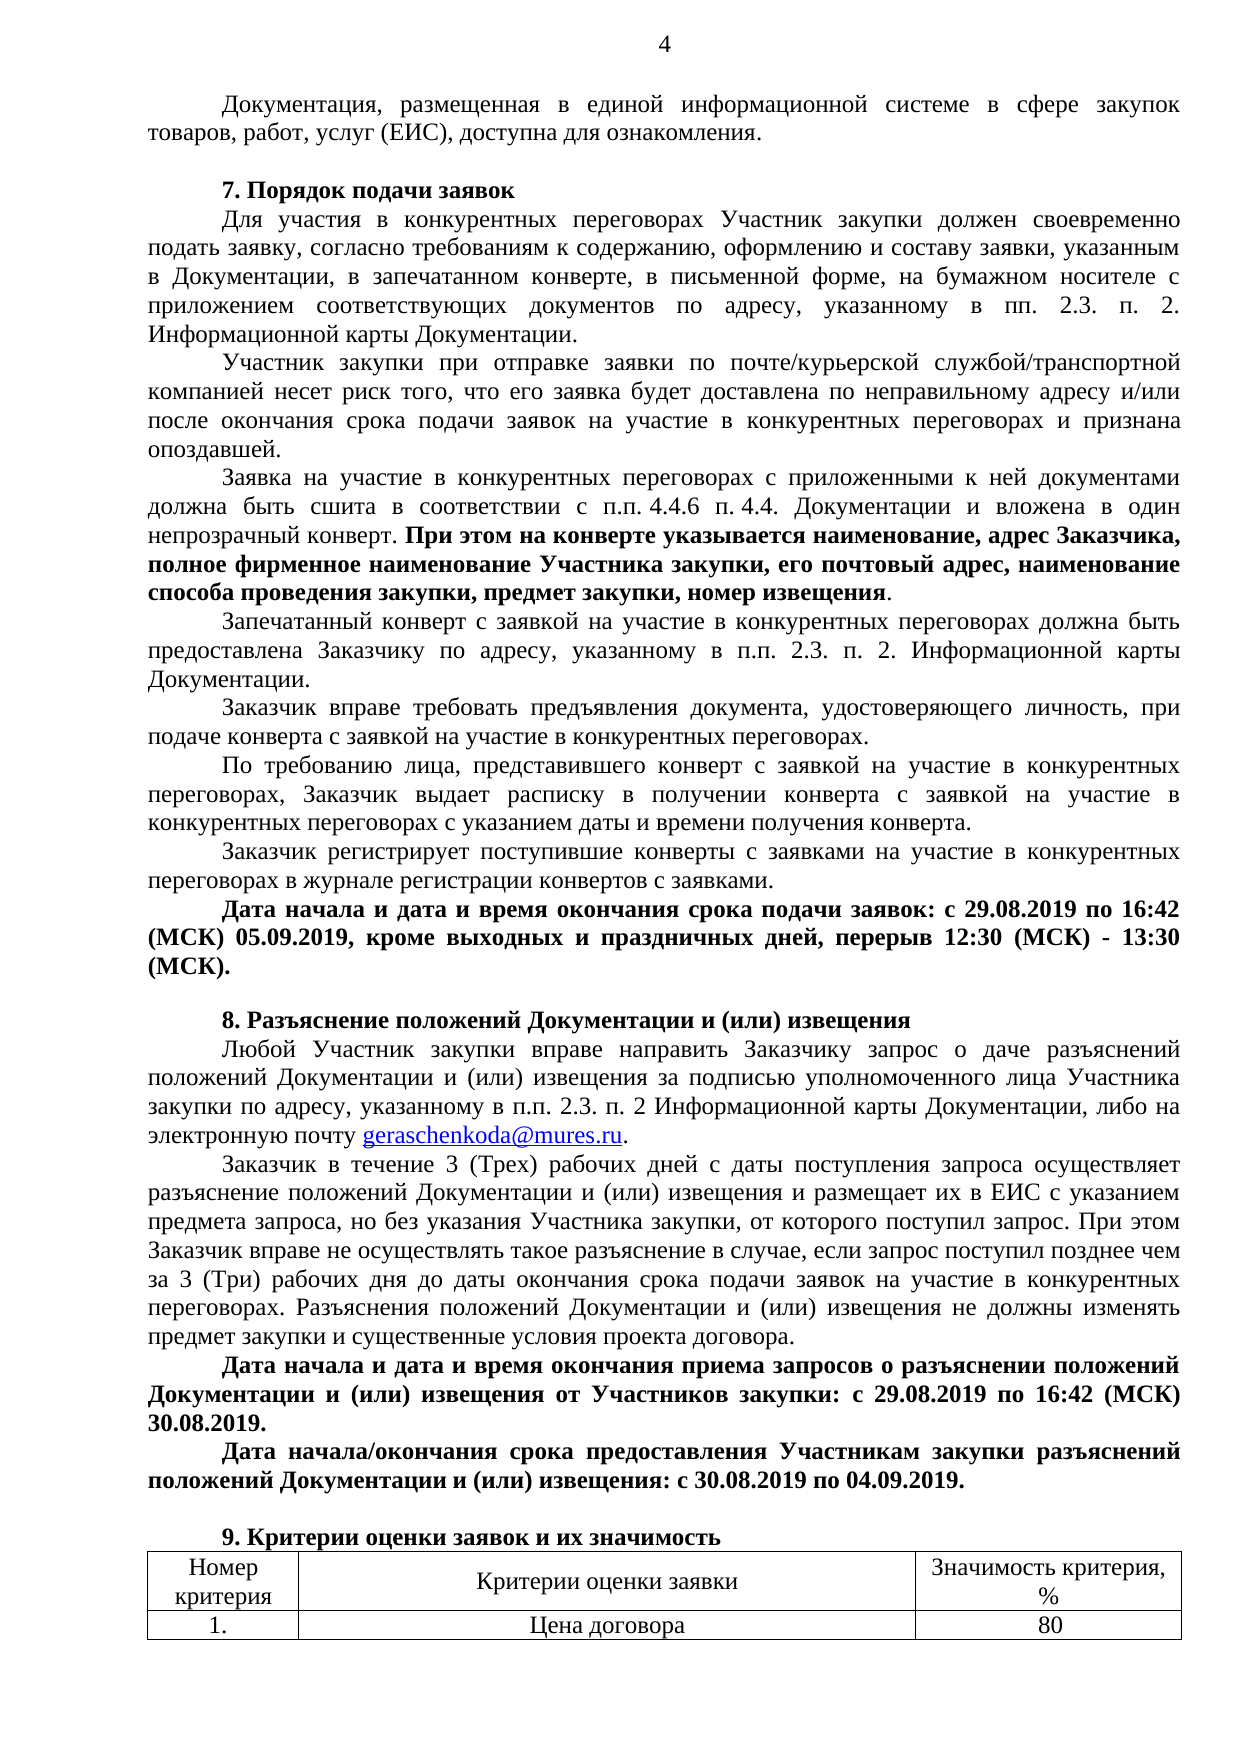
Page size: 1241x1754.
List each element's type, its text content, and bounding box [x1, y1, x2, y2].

text Запечатанный конверт с заявкой на участие в конкурентных переговорах должна быть предоставлена Заказчику по адресу, указанному в п.п. 2.3. п. 2. Информационной карты Документации. [148, 606, 1181, 692]
text Документация, размещенная в единой информационной системе в сфере закупок товаров, работ, услуг (ЕИС), доступна для ознакомления. [148, 89, 1181, 146]
table_cell 80 [916, 1611, 1181, 1639]
text Любой Участник закупки вправе направить Заказчику запрос о даче разъяснений положений Документации и (или) извещения за подписью уполномоченного лица Участника закупки по адресу, указанному в п.п. 2.3. п. 2 Информационной карты Документации, либо на электронную почту geraschenkoda@mures.ru. [148, 1034, 1181, 1149]
text Заказчик регистрирует поступившие конверты с заявками на участие в конкурентных переговорах в журнале регистрации конвертов с заявками. [148, 836, 1181, 894]
text Заявка на участие в конкурентных переговорах с приложенными к ней документами должна быть сшита в соответствии с п.п. 4.4.6 п. 4.4. Документации и вложена в один непрозрачный конверт. При этом на конверте указывается наименование, адрес Заказчика, полное фирменное наименование Участника закупки, его почтовый адрес, наименование способа проведения закупки, предмет закупки, номер извещения. [148, 462, 1181, 606]
text 7. Порядок подачи заявок [148, 175, 1181, 204]
table_cell Цена договора [299, 1611, 915, 1639]
text Дата начала и дата и время окончания приема запросов о разъяснении положений Документации и (или) извещения от Участников закупки: с 29.08.2019 по 16:42 (МСК) 30.08.2019. [148, 1350, 1181, 1436]
text Заказчик в течение 3 (Трех) рабочих дней с даты поступления запроса осуществляет разъяснение положений Документации и (или) извещения и размещает их в ЕИС с указанием предмета запроса, но без указания Участника закупки, от которого поступил запрос. При этом Заказчик вправе не осуществлять такое разъяснение в случае, если запрос поступил позднее чем за 3 (Три) рабочих дня до даты окончания срока подачи заявок на участие в конкурентных переговорах. Разъяснения положений Документации и (или) извещения не должны изменять предмет закупки и существенные условия проекта договора. [148, 1149, 1181, 1350]
table_header Значимость критерия, % [916, 1552, 1181, 1609]
text Для участия в конкурентных переговорах Участник закупки должен своевременно подать заявку, согласно требованиям к содержанию, оформлению и составу заявки, указанным в Документации, в запечатанном конверте, в письменной форме, на бумажном носителе с приложением соответствующих документов по адресу, указанному в пп. 2.3. п. 2. Информационной карты Документации. [148, 204, 1181, 347]
text Заказчик вправе требовать предъявления документа, удостоверяющего личность, при подаче конверта с заявкой на участие в конкурентных переговорах. [148, 692, 1181, 750]
text По требованию лица, представившего конверт с заявкой на участие в конкурентных переговорах, Заказчик выдает расписку в получении конверта с заявкой на участие в конкурентных переговорах с указанием даты и времени получения конверта. [148, 750, 1181, 836]
table_header Номер критерия [148, 1552, 298, 1609]
subtitle 9. Критерии оценки заявок и их значимость [148, 1522, 1181, 1551]
table_header Критерии оценки заявки [299, 1552, 915, 1609]
text Участник закупки при отправке заявки по почте/курьерской службой/транспортной компанией несет риск того, что его заявка будет доставлена по неправильному адресу и/или после окончания срока подачи заявок на участие в конкурентных переговорах и признана опоздавшей. [148, 347, 1181, 462]
text Дата начала и дата и время окончания срока подачи заявок: с 29.08.2019 по 16:42 (МСК) 05.09.2019, кроме выходных и праздничных дней, перерыв 12:30 (МСК) - 13:30 (МСК). [148, 894, 1181, 980]
table_cell 1. [148, 1611, 298, 1639]
text Дата начала/окончания срока предоставления Участникам закупки разъяснений положений Документации и (или) извещения: с 30.08.2019 по 04.09.2019. [148, 1436, 1181, 1494]
subtitle 8. Разъяснение положений Документации и (или) извещения [148, 1005, 1181, 1034]
